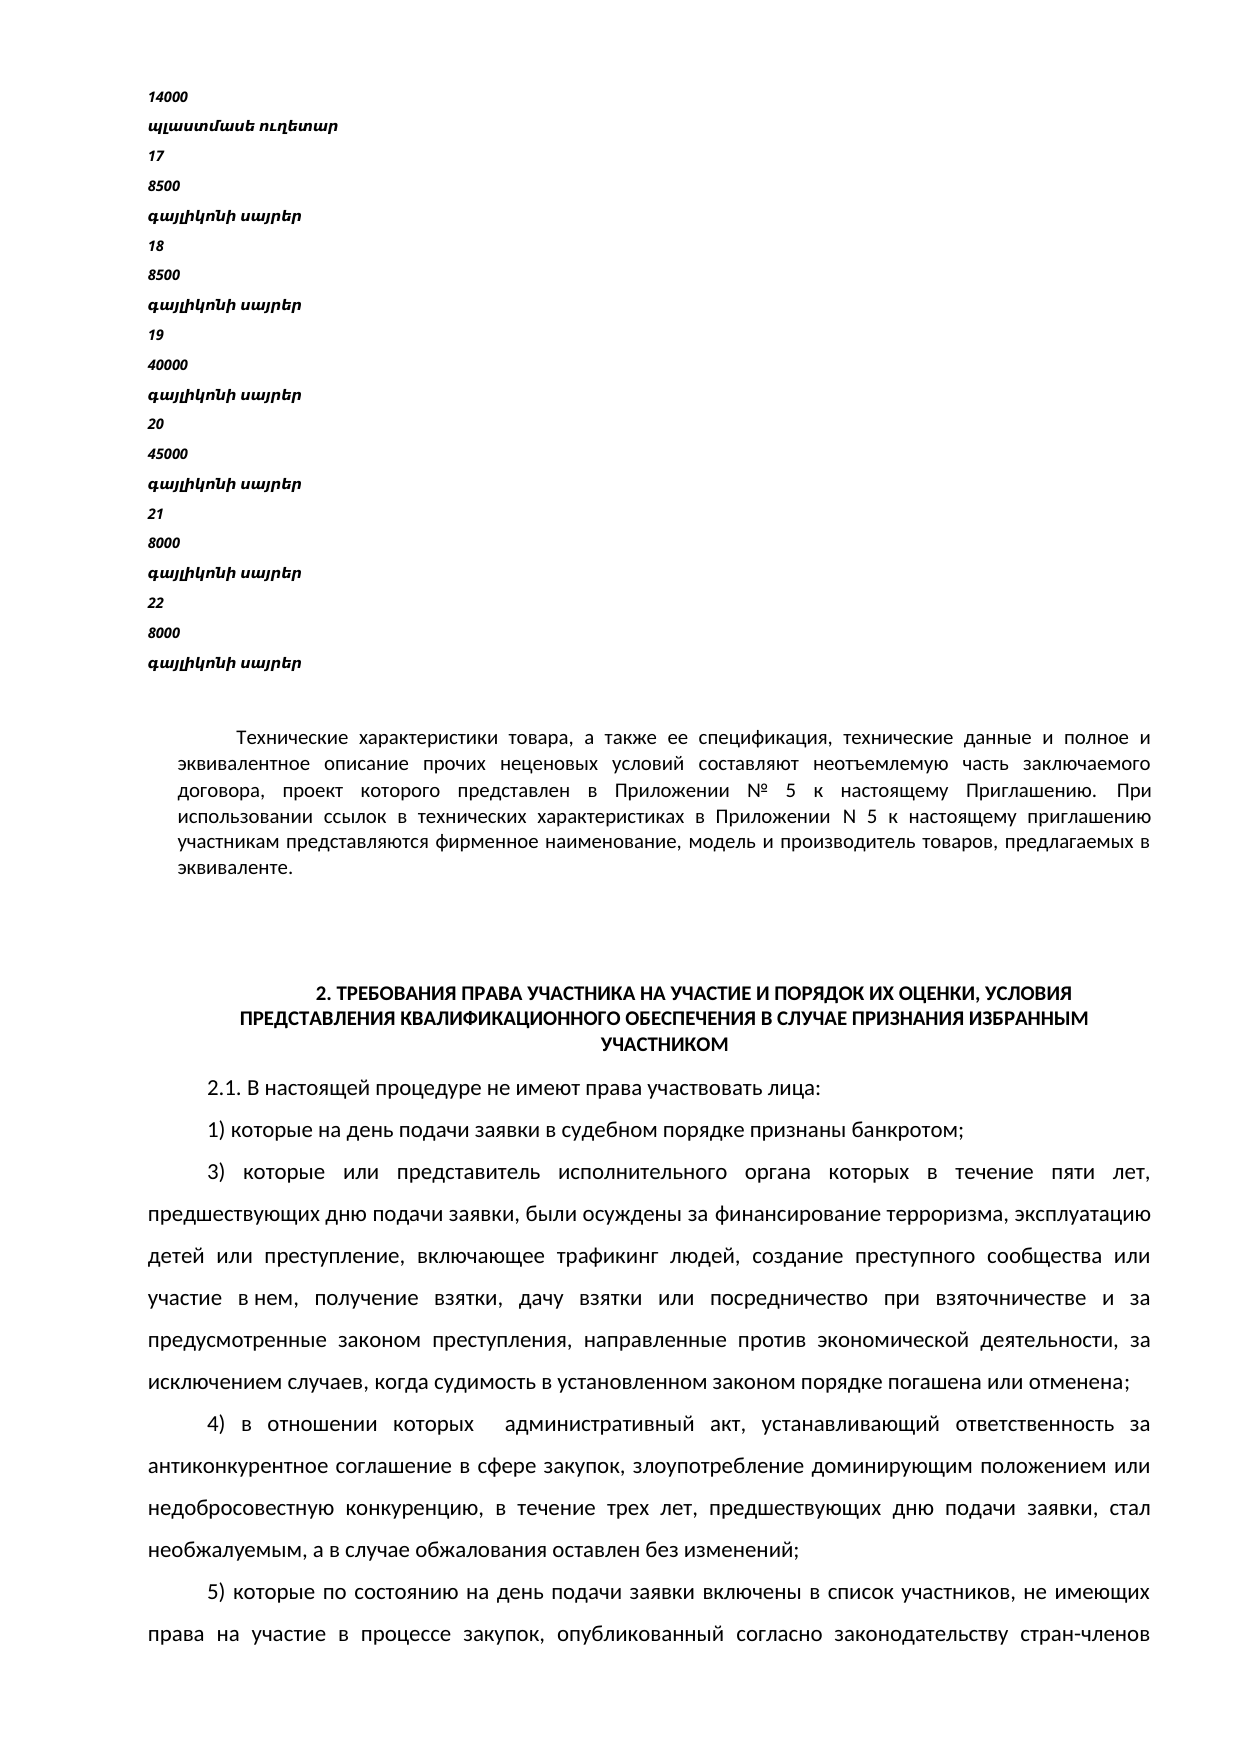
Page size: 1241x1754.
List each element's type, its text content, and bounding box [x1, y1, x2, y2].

text 1) которые на день подачи заявки в судебном порядке признаны банкротом; [148, 1115, 1152, 1143]
text Технические характеристики товара, а также ее спецификация, технические данные и полное и эквивалентное описание прочих неценовых условий составляют неотъемлемую часть заключаемого договора, проект которого представлен в Приложении № 5 к настоящему Приглашению. При использовании ссылок в технических характеристиках в Приложении N 5 к настоящему приглашению участникам представляются фирменное наименование, модель и производитель товаров, предлагаемых в эквиваленте. [177, 724, 1152, 879]
text 4) в отношении которых административный акт, устанавливающий ответственность за антиконкурентное соглашение в сфере закупок, злоупотребление доминирующим положением или недобросовестную конкуренцию, в течение трех лет, предшествующих дню подачи заявки, стал необжалуемым, а в случае обжалования оставлен без изменений; [148, 1409, 1152, 1563]
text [148, 1577, 1152, 1647]
text 2.1. В настоящей процедуре не имеют права участвовать лица: [148, 1073, 1152, 1101]
text 3) которые или представитель исполнительного органа которых в течение пяти лет, предшествующих дню подачи заявки, были осуждены за финансирование терроризма, эксплуатацию детей или преступление, включающее трафикинг людей, создание преступного сообщества или участие в нем, получение взятки, дачу взятки или посредничество при взяточничестве и за предусмотренные законом преступления, направленные против экономической деятельности, за исключением случаев, когда судимость в установленном законом порядке погашена или отменена; [148, 1157, 1152, 1395]
text 2. ТРЕБОВАНИЯ ПРАВА УЧАСТНИКА НА УЧАСТИЕ И ПОРЯДОК ИХ ОЦЕНКИ, УСЛОВИЯ ПРЕДСТАВЛЕНИЯ КВАЛИФИКАЦИОННОГО ОБЕСПЕЧЕНИЯ В СЛУЧАЕ ПРИЗНАНИЯ ИЗБРАННЫМ УЧАСТНИКОМ [177, 980, 1152, 1056]
